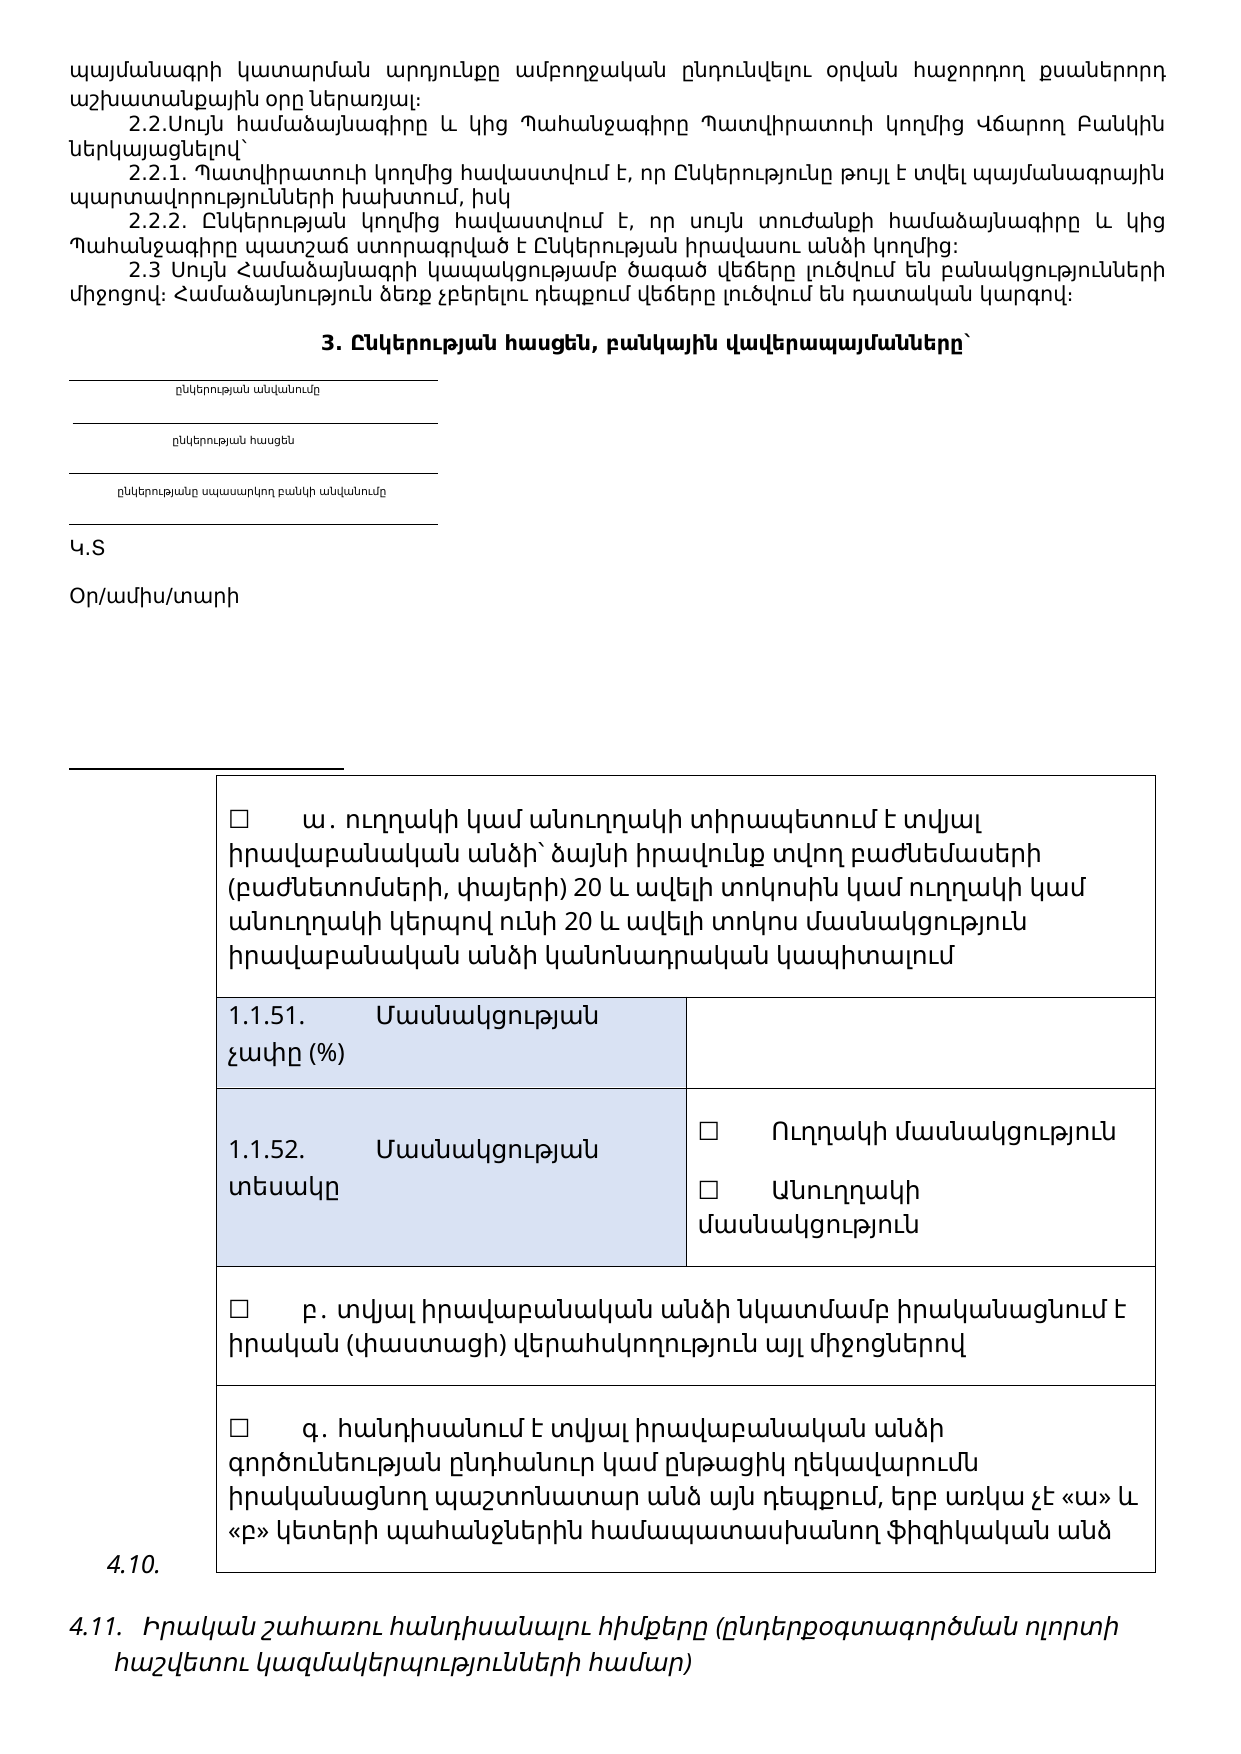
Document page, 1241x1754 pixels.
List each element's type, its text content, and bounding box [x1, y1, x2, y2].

text ընկերության անվանումը [69, 384, 1167, 406]
text Օր/ամիս/տարի [69, 584, 1167, 608]
text ընկերությանը սպասարկող բանկի անվանումը [69, 485, 1167, 507]
text 2.3 Սույն Համաձայնագրի կապակցությամբ ծագած վեճերը լուծվում են բանակցությունների միջոցով։ Համաձայնություն ձեռք չբերելու դեպքում վեճերը լուծվում են դատական կարգով։ [69, 258, 1167, 307]
text 2.2.1. Պատվիրատուի կողմից հավաստվում է, որ Ընկերությունը թույլ է տվել պայմանագրային պարտավորությունների խախտում, իսկ [69, 161, 1167, 209]
text Կ.Տ [69, 536, 1167, 560]
text ընկերության հասցեն [69, 434, 1167, 456]
text 2.2.2. Ընկերության կողմից հավաստվում է, որ սույն տուժանքի համաձայնագիրը և կից Պահանջագիրը պատշաճ ստորագրված է Ընկերության իրավասու անձի կողմից: [69, 209, 1167, 258]
text 2.2.Սույն համաձայնագիրը և կից Պահանջագիրը Պատվիրատուի կողմից Վճարող Բանկին ներկայացնելով` [69, 112, 1167, 161]
text 2.1 Սույն համաձայնագիրը և Պահանջագիրը անհետկանչելի են, ուժի մեջ են մտնում Ընկերության կողմից վավերացման պահից և ուժի մեջ են մինչև Պատվիրատուի կողմից կնքված պայմանագրի կատարման արդյունքը ամբողջական ընդունվելու օրվան հաջորդող քսաներորդ աշխատանքային օրը ներառյալ։ [69, 56, 1167, 112]
text 3. Ընկերության հասցեն, բանկային վավերապայմանները` [69, 331, 1167, 355]
